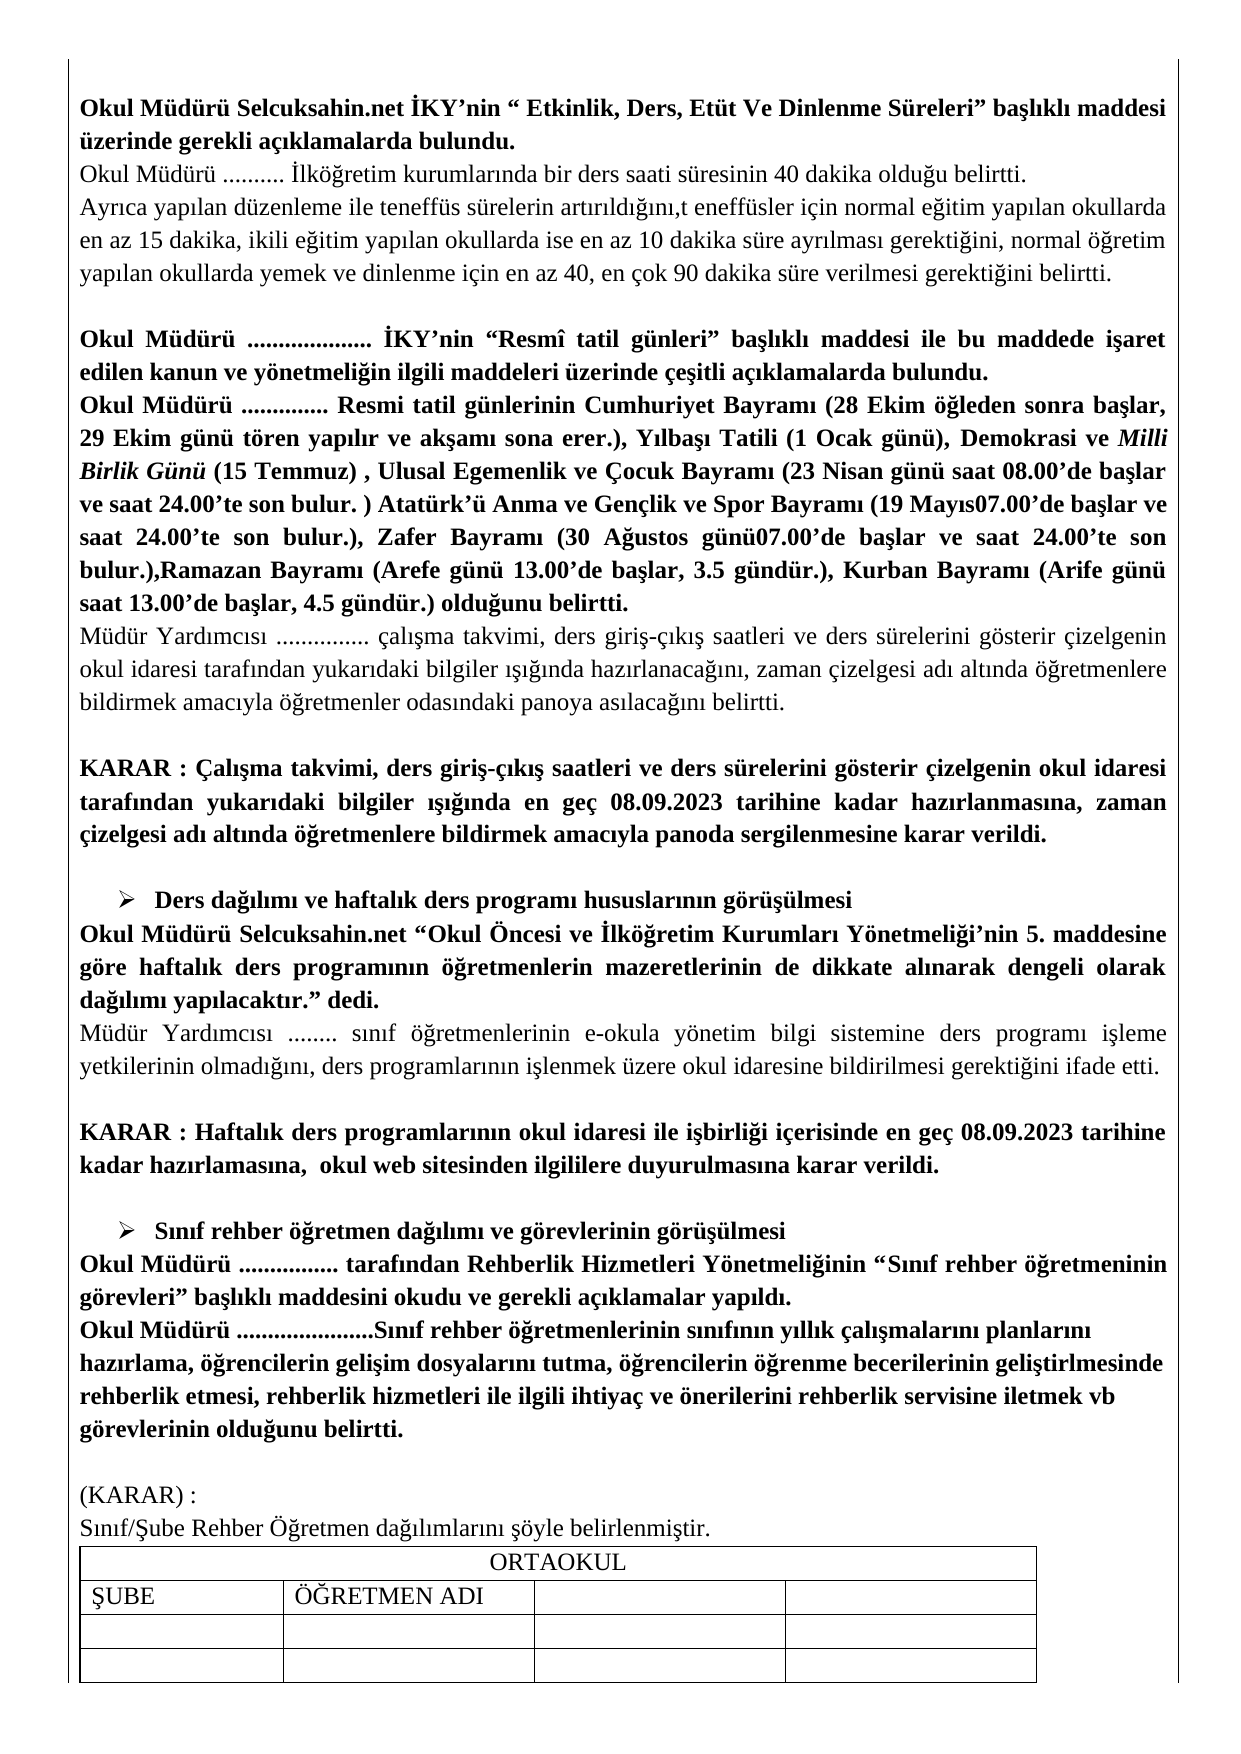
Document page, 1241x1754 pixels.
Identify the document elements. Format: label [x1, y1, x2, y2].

table_cell [69, 59, 1178, 1683]
